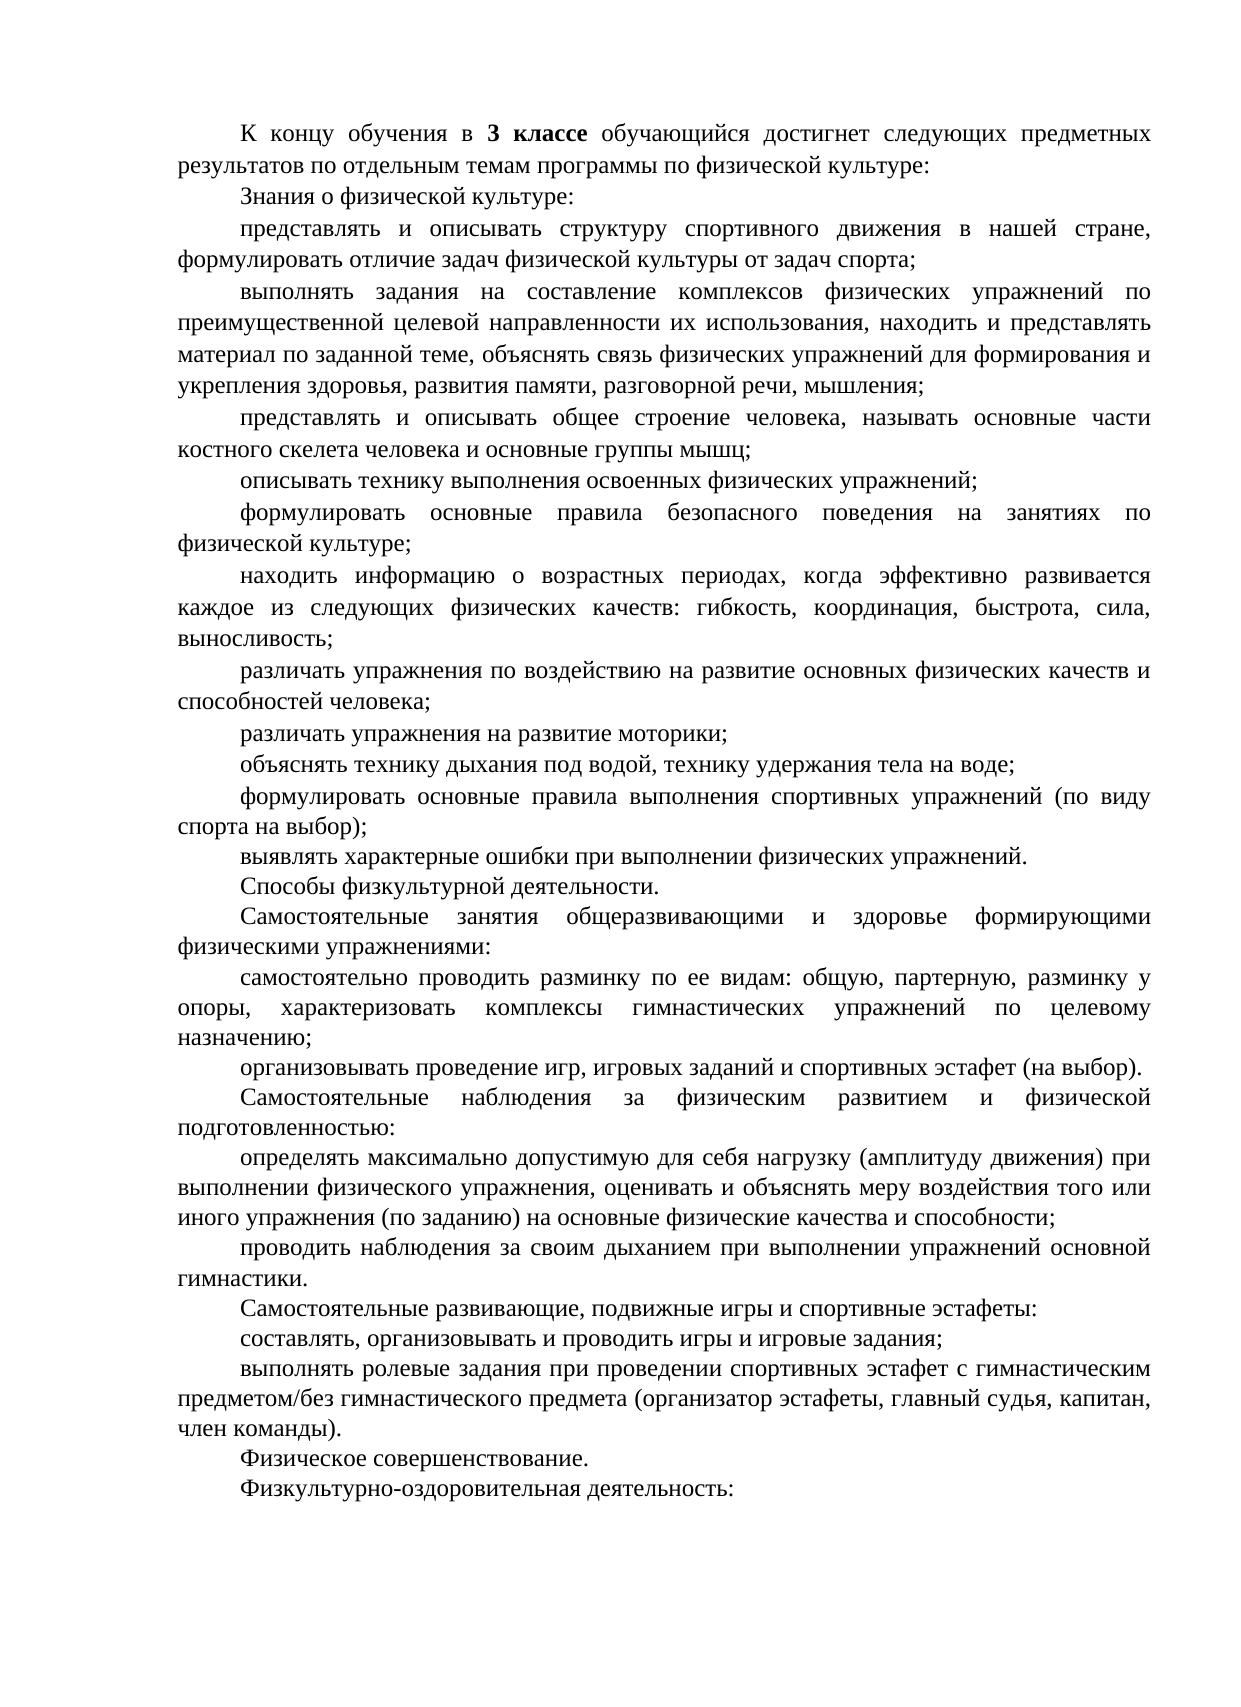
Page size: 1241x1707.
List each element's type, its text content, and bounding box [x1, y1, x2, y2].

text представлять и описывать общее строение человека, называть основные части костного скелета человека и основные группы мышц; [177, 402, 1152, 462]
text самостоятельно проводить разминку по ее видам: общую, партерную, разминку у опоры, характеризовать комплексы гимнастических упражнений по целевому назначению; [177, 962, 1152, 1051]
text выявлять характерные ошибки при выполнении физических упражнений. [177, 841, 1152, 870]
text Самостоятельные развивающие, подвижные игры и спортивные эстафеты: [177, 1293, 1152, 1321]
text находить информацию о возрастных периодах, когда эффективно развивается каждое из следующих физических качеств: гибкость, координация, быстрота, сила, выносливость; [177, 560, 1152, 652]
text Самостоятельные наблюдения за физическим развитием и физической подготовленностью: [177, 1082, 1152, 1141]
text представлять и описывать структуру спортивного движения в нашей стране, формулировать отличие задач физической культуры от задач спорта; [177, 213, 1152, 273]
text К концу обучения в 3 классе обучающийся достигнет следующих предметных результатов по отдельным темам программы по физической культуре: [177, 118, 1152, 178]
text составлять, организовывать и проводить игры и игровые задания; [177, 1323, 1152, 1352]
text формулировать основные правила безопасного поведения на занятиях по физической культуре; [177, 497, 1152, 557]
text Самостоятельные занятия общеразвивающими и здоровье формирующими физическими упражнениями: [177, 901, 1152, 960]
text Физкультурно-оздоровительная деятельность: [177, 1473, 1152, 1502]
text организовывать проведение игр, игровых заданий и спортивных эстафет (на выбор). [177, 1052, 1152, 1081]
text проводить наблюдения за своим дыханием при выполнении упражнений основной гимнастики. [177, 1232, 1152, 1291]
text выполнять задания на составление комплексов физических упражнений по преимущественной целевой направленности их использования, находить и представлять материал по заданной теме, объяснять связь физических упражнений для формирования и укрепления здоровья, развития памяти, разговорной речи, мышления; [177, 276, 1152, 399]
text объяснять технику дыхания под водой, технику удержания тела на воде; [177, 749, 1152, 778]
text формулировать основные правила выполнения спортивных упражнений (по виду спорта на выбор); [177, 781, 1152, 840]
text выполнять ролевые задания при проведении спортивных эстафет с гимнастическим предметом/без гимнастического предмета (организатор эстафеты, главный судья, капитан, член команды). [177, 1353, 1152, 1442]
text различать упражнения по воздействию на развитие основных физических качеств и способностей человека; [177, 655, 1152, 715]
text различать упражнения на развитие моторики; [177, 718, 1152, 747]
text Физическое совершенствование. [177, 1443, 1152, 1472]
text определять максимально допустимую для себя нагрузку (амплитуду движения) при выполнении физического упражнения, оценивать и объяснять меру воздействия того или иного упражнения (по заданию) на основные физические качества и способности; [177, 1142, 1152, 1231]
text Способы физкультурной деятельности. [177, 871, 1152, 900]
text описывать технику выполнения освоенных физических упражнений; [177, 465, 1152, 494]
text Знания о физической культуре: [177, 181, 1152, 210]
